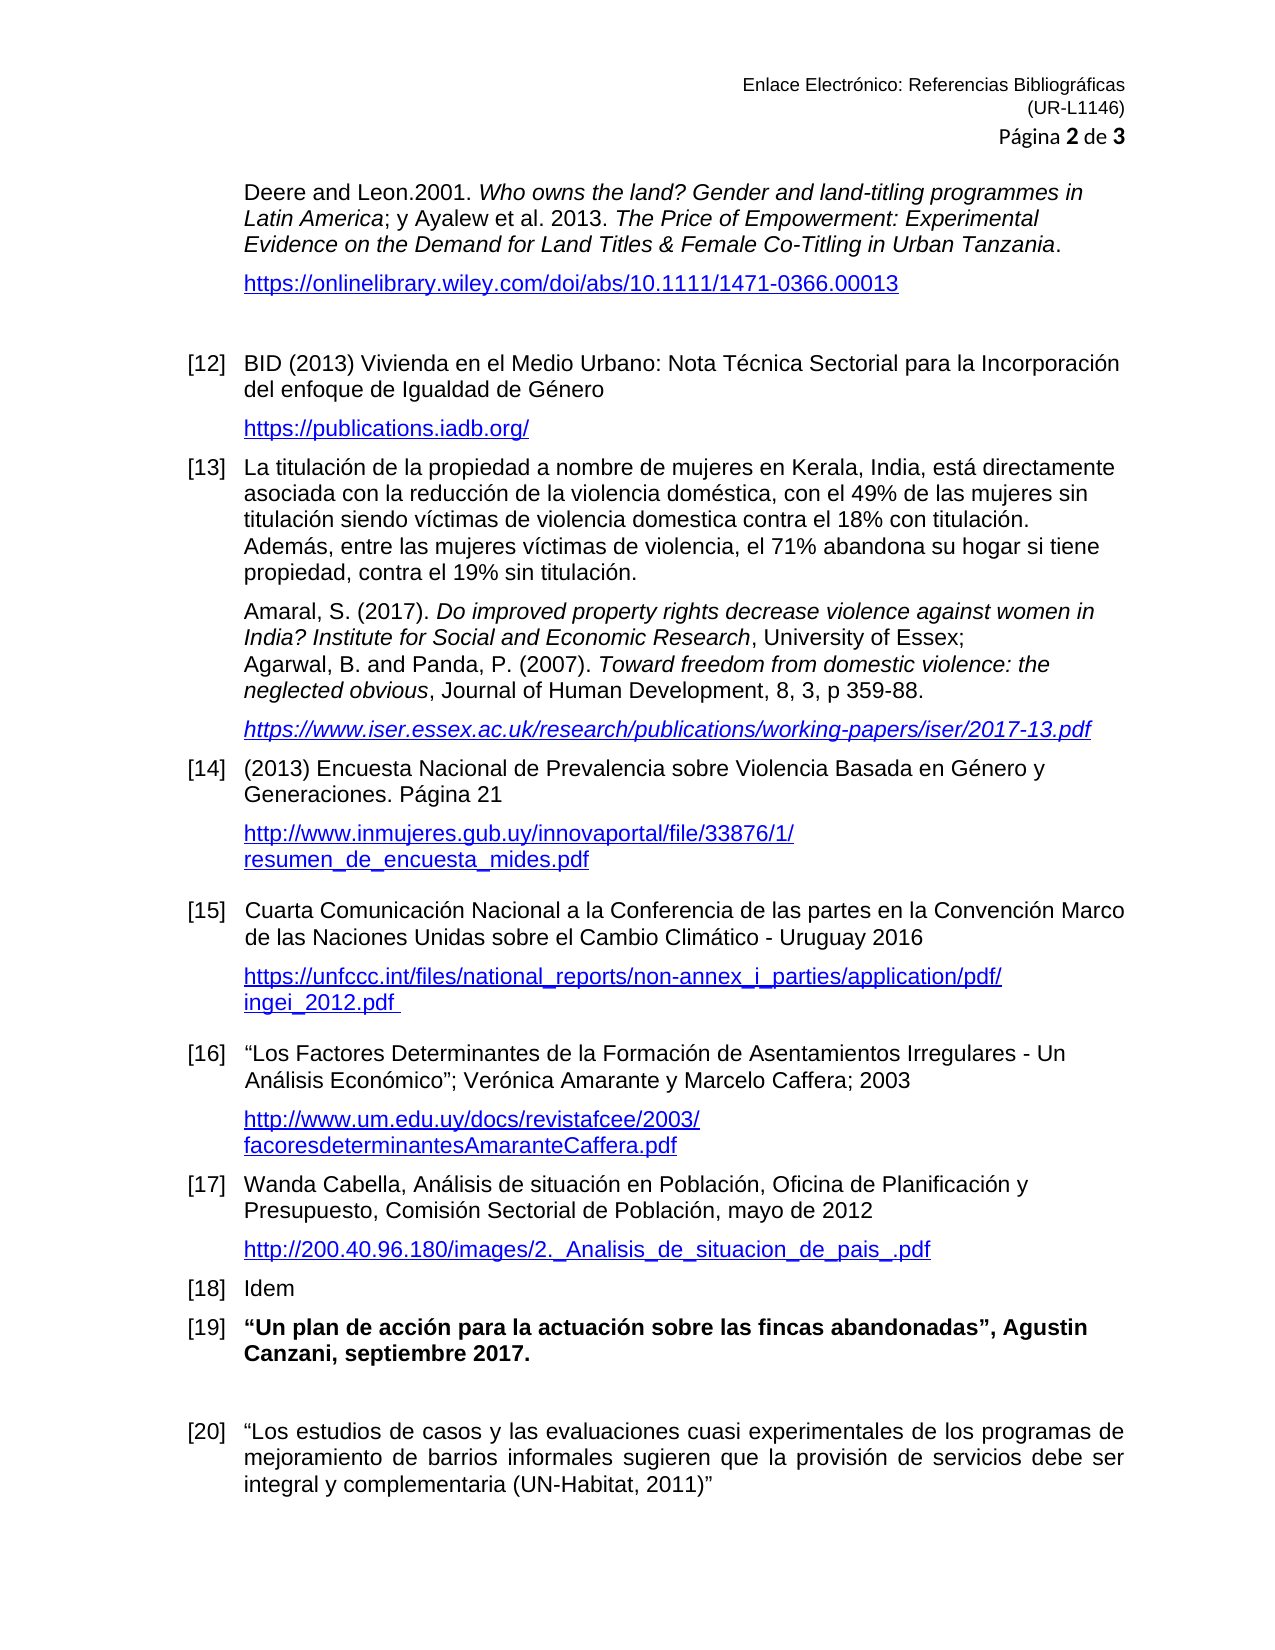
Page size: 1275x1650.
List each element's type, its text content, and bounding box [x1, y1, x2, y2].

text [14] (2013) Encuesta Nacional de Prevalencia sobre Violencia Basada en Género y Generaciones. Página 21 [187, 754, 1125, 807]
text https://unfccc.int/files/national_reports/non-annex_i_parties/application/pdf/ingei_2012.pdf [244, 963, 1125, 1015]
text [19] “Un plan de acción para la actuación sobre las fincas abandonadas”, Agustin Canzani, septiembre 2017. [187, 1314, 1125, 1366]
text https://www.iser.essex.ac.uk/research/publications/working-papers/iser/2017-13.pdf [244, 716, 1125, 742]
text [20] “Los estudios de casos y las evaluaciones cuasi experimentales de los programas de mejoramiento de barrios informales sugieren que la provisión de servicios debe ser integral y complementaria (UN-Habitat, 2011)” [187, 1418, 1125, 1497]
text http://www.inmujeres.gub.uy/innovaportal/file/33876/1/resumen_de_encuesta_mides.pdf [244, 820, 1125, 872]
text Deere and Leon.2001. Who owns the land? Gender and land-titling programmes in Latin America; y Ayalew et al. 2013. The Price of Empowerment: Experimental Evidence on the Demand for Land Titles & Female Co-Titling in Urban Tanzania. [244, 178, 1125, 258]
text http://www.um.edu.uy/docs/revistafcee/2003/facoresdeterminantesAmaranteCaffera.pdf [244, 1106, 1125, 1158]
text [18] Idem [187, 1275, 1125, 1301]
text [13] La titulación de la propiedad a nombre de mujeres en Kerala, India, está directamente asociada con la reducción de la violencia doméstica, con el 49% de las mujeres sin titulación siendo víctimas de violencia domestica contra el 18% con titulación. Además, entre las mujeres víctimas de violencia, el 71% abandona su hogar si tiene propiedad, contra el 19% sin titulación. [187, 453, 1125, 585]
text [15] Cuarta Comunicación Nacional a la Conferencia de las partes en la Convención Marco de las Naciones Unidas sobre el Cambio Climático - Uruguay 2016 [187, 897, 1125, 950]
text [17] Wanda Cabella, Análisis de situación en Población, Oficina de Planificación y Presupuesto, Comisión Sectorial de Población, mayo de 2012 [187, 1171, 1125, 1223]
text Agarwal, B. and Panda, P. (2007). Toward freedom from domestic violence: the neglected obvious, Journal of Human Development, 8, 3, p 359-88. [244, 651, 1125, 703]
text Amaral, S. (2017). Do improved property rights decrease violence against women in India? Institute for Social and Economic Research, University of Essex; [244, 598, 1125, 651]
text [16] “Los Factores Determinantes de la Formación de Asentamientos Irregulares - Un Análisis Económico”; Verónica Amarante y Marcelo Caffera; 2003 [187, 1040, 1125, 1093]
text https://onlinelibrary.wiley.com/doi/abs/10.1111/1471-0366.00013 [187, 270, 1125, 296]
text http://200.40.96.180/images/2._Analisis_de_situacion_de_pais_.pdf [244, 1236, 1125, 1262]
text https://publications.iadb.org/ [244, 415, 1125, 441]
text [12] BID (2013) Vivienda en el Medio Urbano: Nota Técnica Sectorial para la Incorporación del enfoque de Igualdad de Género [187, 349, 1125, 402]
